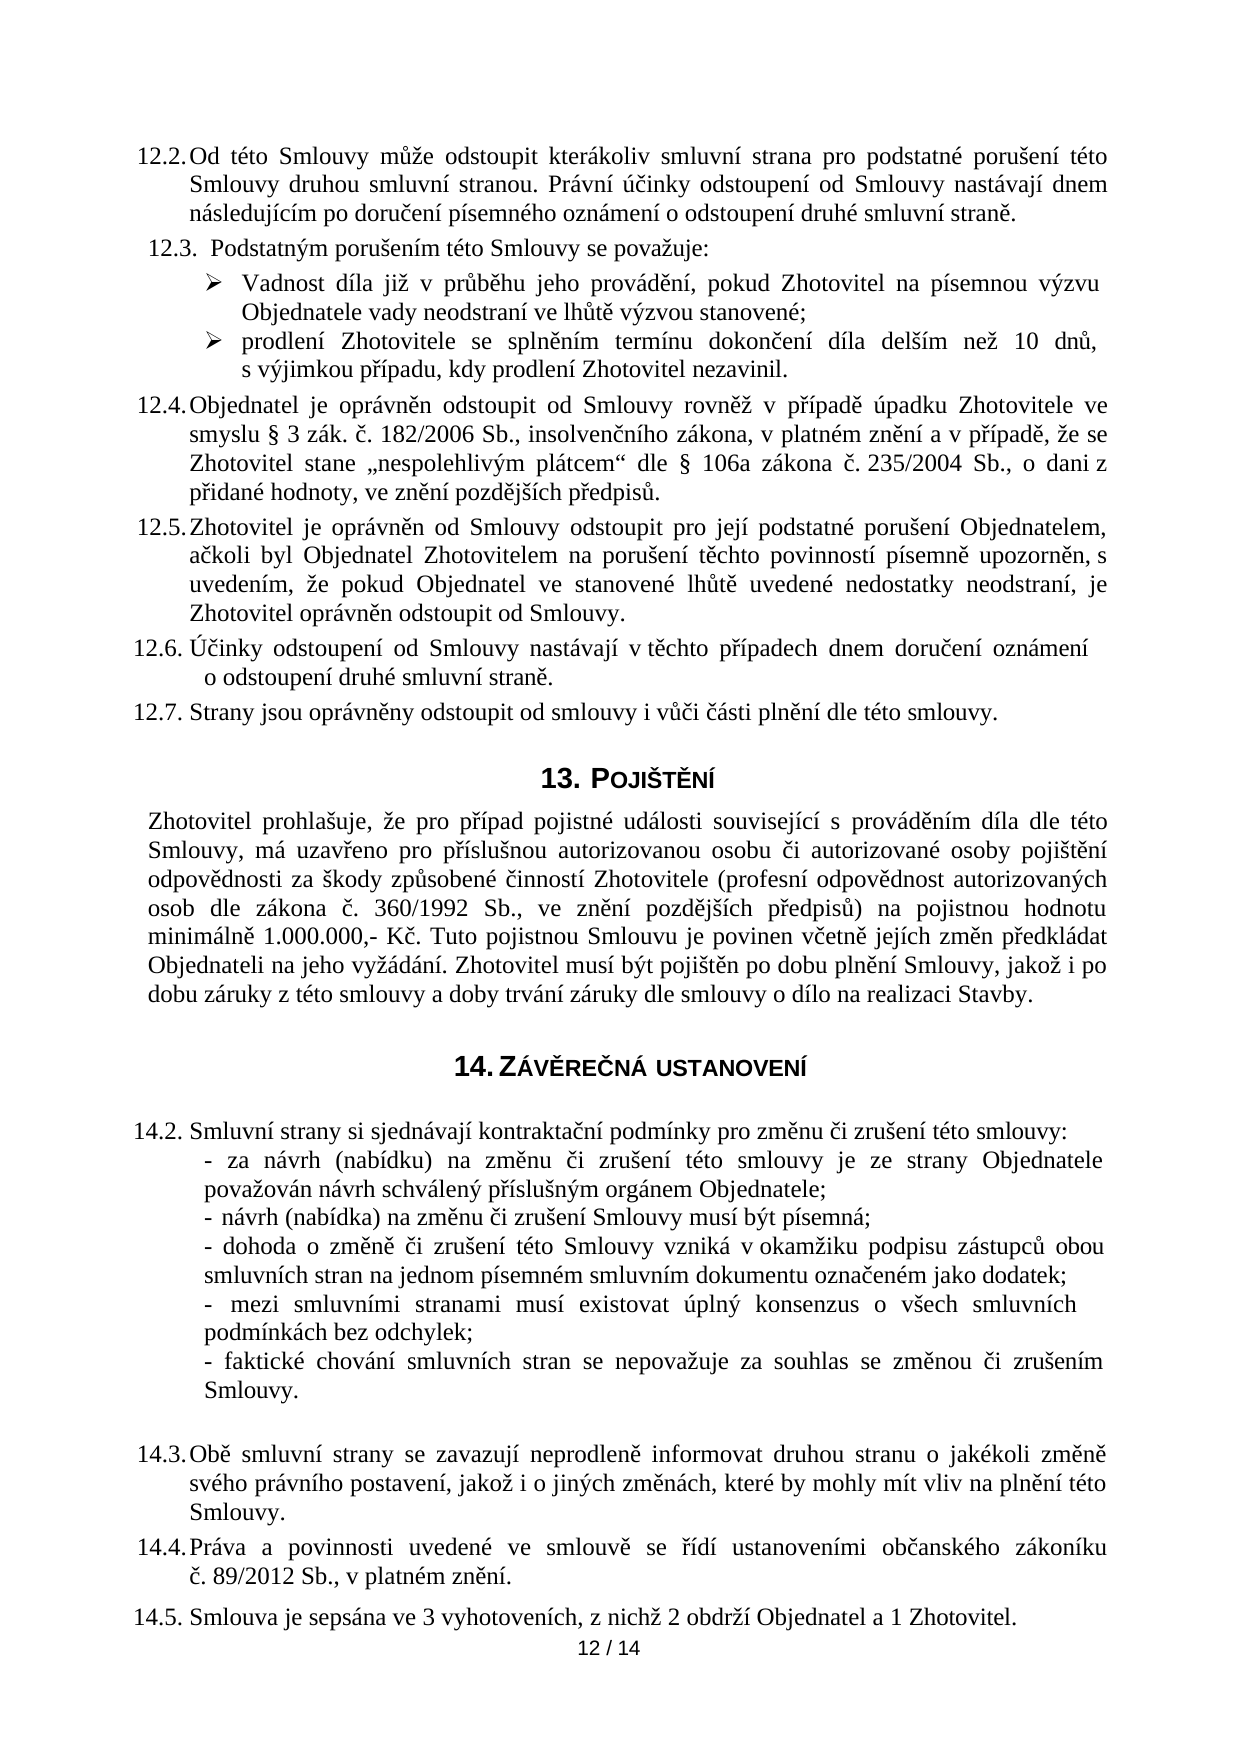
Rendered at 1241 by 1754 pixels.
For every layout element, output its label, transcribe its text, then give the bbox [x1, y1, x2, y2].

subtitle Závěrečná ustanovení [453, 1049, 1186, 1083]
text Smlouvy. [204, 1375, 1186, 1404]
text smluvních stran na jednom písemném smluvním dokumentu označeném jako dodatek; [204, 1260, 1186, 1289]
list Od této Smlouvy může odstoupit kterákoliv smluvní strana pro podstatné porušení této Smlouvy druhou smluvní stranou. Právní účinky odstoupení od Smlouvy nastávají dnem následujícím po doručení písemného oznámení o odstoupení druhé smluvní straně. [137, 141, 1108, 227]
text Zhotovitel prohlašuje, že pro případ pojistné události související s prováděním díla dle této Smlouvy, má uzavřeno pro příslušnou autorizovanou osobu či autorizované osoby pojištění odpovědnosti za škody způsobené činností Zhotovitele (profesní odpovědnost autorizovaných osob dle zákona č. 360/1992 Sb., ve znění pozdějších předpisů) na pojistnou hodnotu minimálně 1.000.000,- Kč. Tuto pojistnou Smlouvu je povinen včetně jejích změn předkládat Objednateli na jeho vyžádání. Zhotovitel musí být pojištěn po dobu plnění Smlouvy, jakož i po dobu záruky z této smlouvy a doby trvání záruky dle smlouvy o dílo na realizaci Stavby. [148, 806, 1108, 1008]
list faktické chování smluvních stran se nepovažuje za souhlas se změnou či zrušením [204, 1346, 1186, 1375]
list Strany jsou oprávněny odstoupit od smlouvy i vůči části plnění dle této smlouvy. [133, 697, 1186, 725]
list Smlouva je sepsána ve 3 vyhotoveních, z nichž 2 obdrží Objednatel a 1 Zhotovitel. [133, 1602, 1186, 1631]
list Objednatel je oprávněn odstoupit od Smlouvy rovněž v případě úpadku Zhotovitele ve smyslu § 3 zák. č. 182/2006 Sb., insolvenčního zákona, v platném znění a v případě, že se Zhotovitel stane „nespolehlivým plátcem“ dle § 106a zákona č. 235/2004 Sb., o dani z přidané hodnoty, ve znění pozdějších předpisů. [137, 390, 1108, 505]
list mezi smluvními stranami musí existovat úplný konsenzus o všech smluvních podmínkách bez odchylek; [204, 1289, 1108, 1346]
list za návrh (nabídku) na změnu či zrušení této smlouvy je ze strany Objednatele považován návrh schválený příslušným orgánem Objednatele; [204, 1145, 1108, 1202]
subtitle Pojištění [540, 761, 1186, 794]
list prodlení Zhotovitele se splněním termínu dokončení díla delším než 10 dnů, [204, 326, 1186, 354]
list Účinky odstoupení od Smlouvy nastávají v těchto případech dnem doručení oznámení [133, 633, 1186, 662]
text o odstoupení druhé smluvní straně. [204, 662, 1186, 690]
list Práva a povinnosti uvedené ve smlouvě se řídí ustanoveními občanského zákoníku č. 89/2012 Sb., v platném znění. [137, 1532, 1108, 1590]
list návrh (nabídka) na změnu či zrušení Smlouvy musí být písemná; [204, 1202, 1186, 1231]
text s výjimkou případu, kdy prodlení Zhotovitel nezavinil. [241, 354, 1186, 383]
list Podstatným porušením této Smlouvy se považuje: [148, 233, 1186, 262]
list Vadnost díla již v průběhu jeho provádění, pokud Zhotovitel na písemnou výzvu Objednatele vady neodstraní ve lhůtě výzvou stanovené; [204, 268, 1100, 326]
list dohoda o změně či zrušení této Smlouvy vzniká v okamžiku podpisu zástupců obou [204, 1231, 1186, 1260]
list Obě smluvní strany se zavazují neprodleně informovat druhou stranu o jakékoli změně svého právního postavení, jakož i o jiných změnách, které by mohly mít vliv na plnění této Smlouvy. [137, 1439, 1108, 1526]
list Smluvní strany si sjednávají kontraktační podmínky pro změnu či zrušení této smlouvy: [133, 1116, 1186, 1145]
list Zhotovitel je oprávněn od Smlouvy odstoupit pro její podstatné porušení Objednatelem, ačkoli byl Objednatel Zhotovitelem na porušení těchto povinností písemně upozorněn, s uvedením, že pokud Objednatel ve stanovené lhůtě uvedené nedostatky neodstraní, je Zhotovitel oprávněn odstoupit od Smlouvy. [137, 512, 1108, 627]
